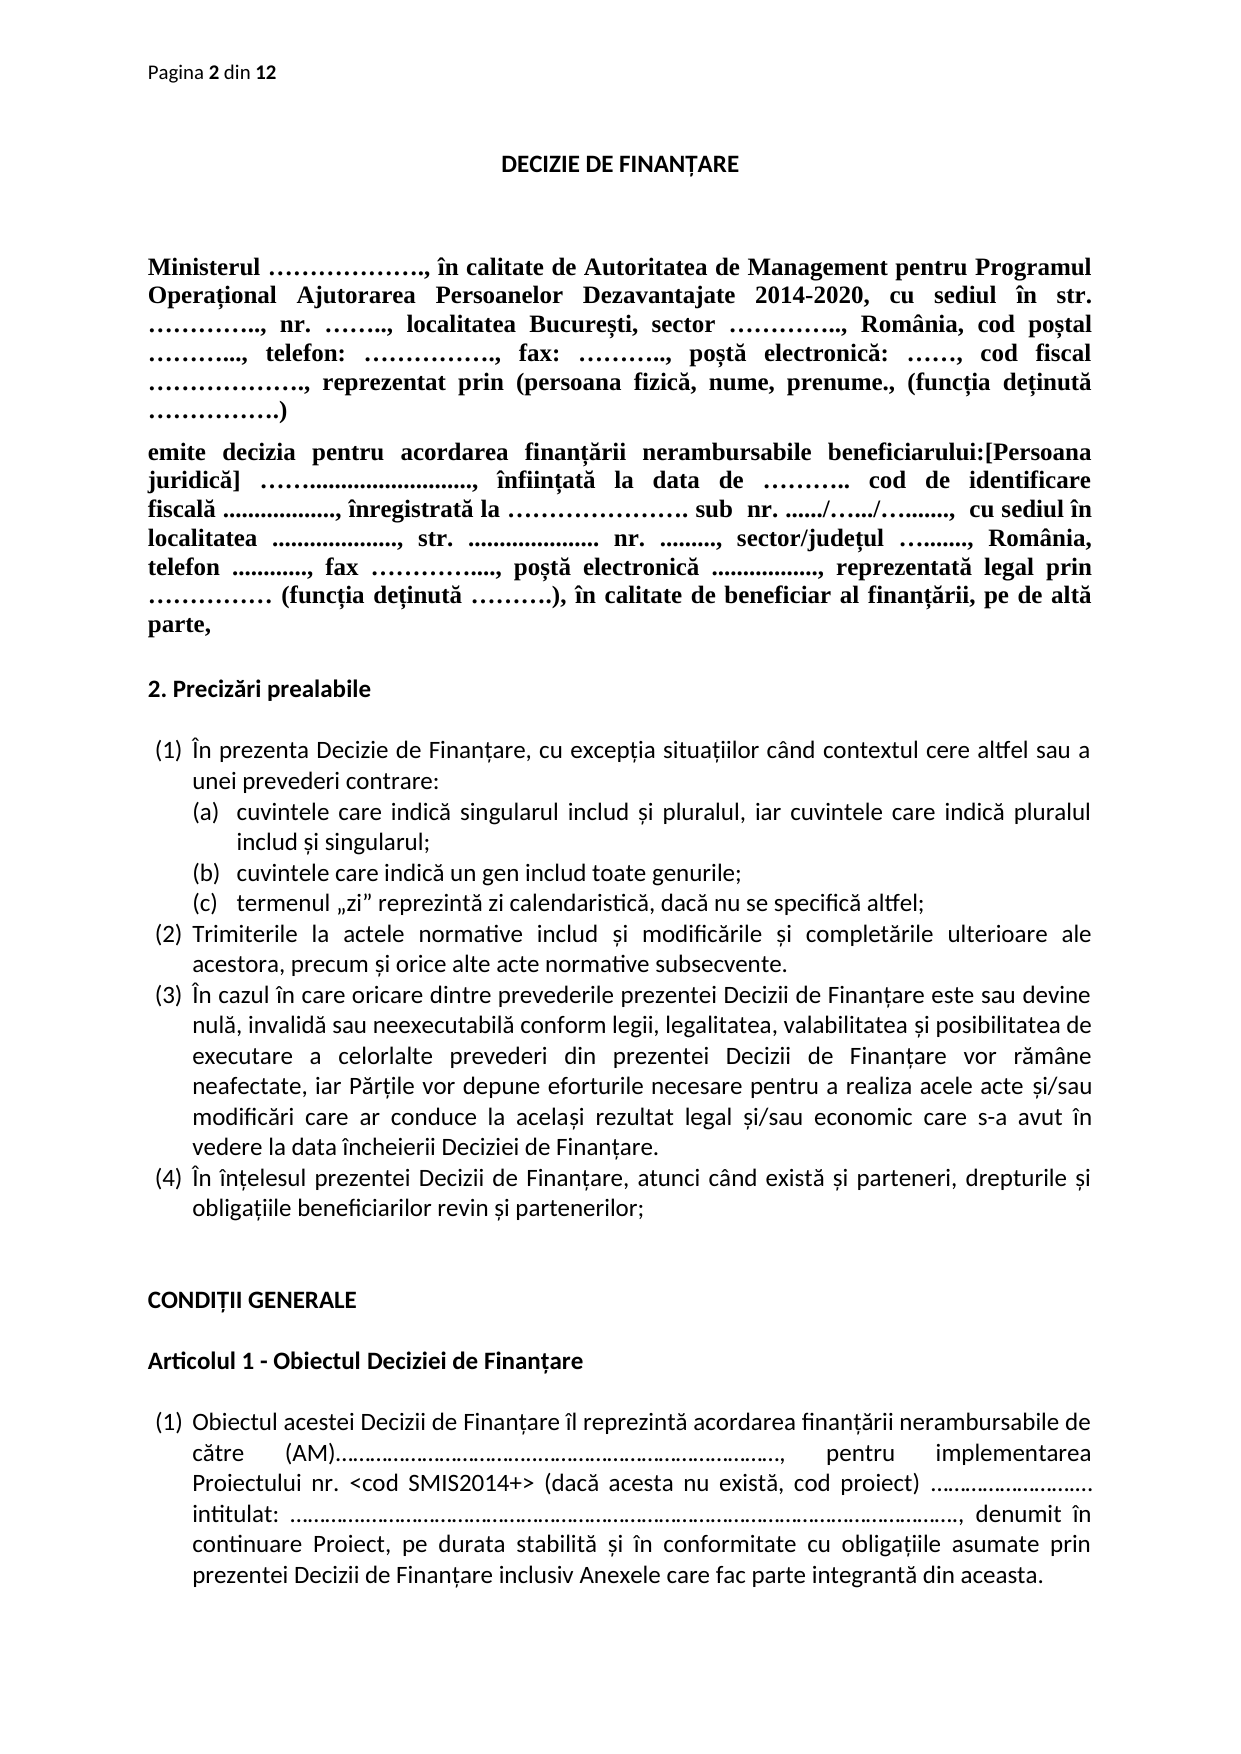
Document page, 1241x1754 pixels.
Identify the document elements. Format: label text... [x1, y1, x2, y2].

list Obiectul acestei Decizii de Finanțare îl reprezintă acordarea finanțării nerambursabile de către (AM)……………………………..……………………………………, pentru implementarea Proiectului nr. <cod SMIS2014+> (dacă acesta nu există, cod proiect) …………………….… intitulat: ………….…………………………………………………………………………………………., denumit în continuare Proiect, pe durata stabilită şi în conformitate cu obligațiile asumate prin prezentei Decizii de Finanțare inclusiv Anexele care fac parte integrantă din aceasta. [155, 1406, 1092, 1589]
list În înțelesul prezentei Decizii de Finanțare, atunci când există şi parteneri, drepturile şi obligațiile beneficiarilor revin şi partenerilor; [154, 1162, 1092, 1223]
text emite decizia pentru acordarea finanțării nerambursabile beneficiarului:[Persoana juridică] …….........................., înființată la data de ……….. cod de identificare fiscală .................., înregistrată la …………………. sub nr. ....../….../…......., cu sediul în localitatea ...................., str. ..................... nr. ........., sector/județul …......., România, telefon ............, fax …………...., poștă electronică ................., reprezentată legal prin …………… (funcția deținută ……….), în calitate de beneficiar al finanțării, pe de altă parte, [148, 437, 1092, 638]
subtitle DECIZIE DE FINANȚARE [148, 148, 1092, 178]
list În prezenta Decizie de Finanțare, cu excepția situațiilor când contextul cere altfel sau a unei prevederi contrare: [154, 735, 1092, 796]
list cuvintele care indică singularul includ şi pluralul, iar cuvintele care indică pluralul includ şi singularul; [192, 796, 1092, 857]
subtitle CONDIȚII GENERALE [148, 1284, 1092, 1314]
subtitle Articolul 1 - Obiectul Deciziei de Finanțare [148, 1345, 1092, 1376]
list În cazul în care oricare dintre prevederile prezentei Decizii de Finanțare este sau devine nulă, invalidă sau neexecutabilă conform legii, legalitatea, valabilitatea și posibilitatea de executare a celorlalte prevederi din prezentei Decizii de Finanțare vor rămâne neafectate, iar Părțile vor depune eforturile necesare pentru a realiza acele acte și/sau modificări care ar conduce la același rezultat legal și/sau economic care s-a avut în vedere la data încheierii Deciziei de Finanțare. [154, 979, 1092, 1162]
list termenul „zi” reprezintă zi calendaristică, dacă nu se specifică altfel; [192, 887, 1092, 918]
text Ministerul ………………., în calitate de Autoritatea de Management pentru Programul Operațional Ajutorarea Persoanelor Dezavantajate 2014-2020, cu sediul în str. ………….., nr. …….., localitatea București, sector ………….., România, cod poștal ………..., telefon: ……………., fax: ……….., poștă electronică: ……, cod fiscal ………………., reprezentat prin (persoana fizică, nume, prenume., (funcția deținută …………….) [148, 252, 1092, 424]
list Trimiterile la actele normative includ și modificările și completările ulterioare ale acestora, precum și orice alte acte normative subsecvente. [154, 918, 1092, 979]
subtitle 2. Precizări prealabile [148, 674, 1092, 704]
list cuvintele care indică un gen includ toate genurile; [192, 857, 1092, 887]
